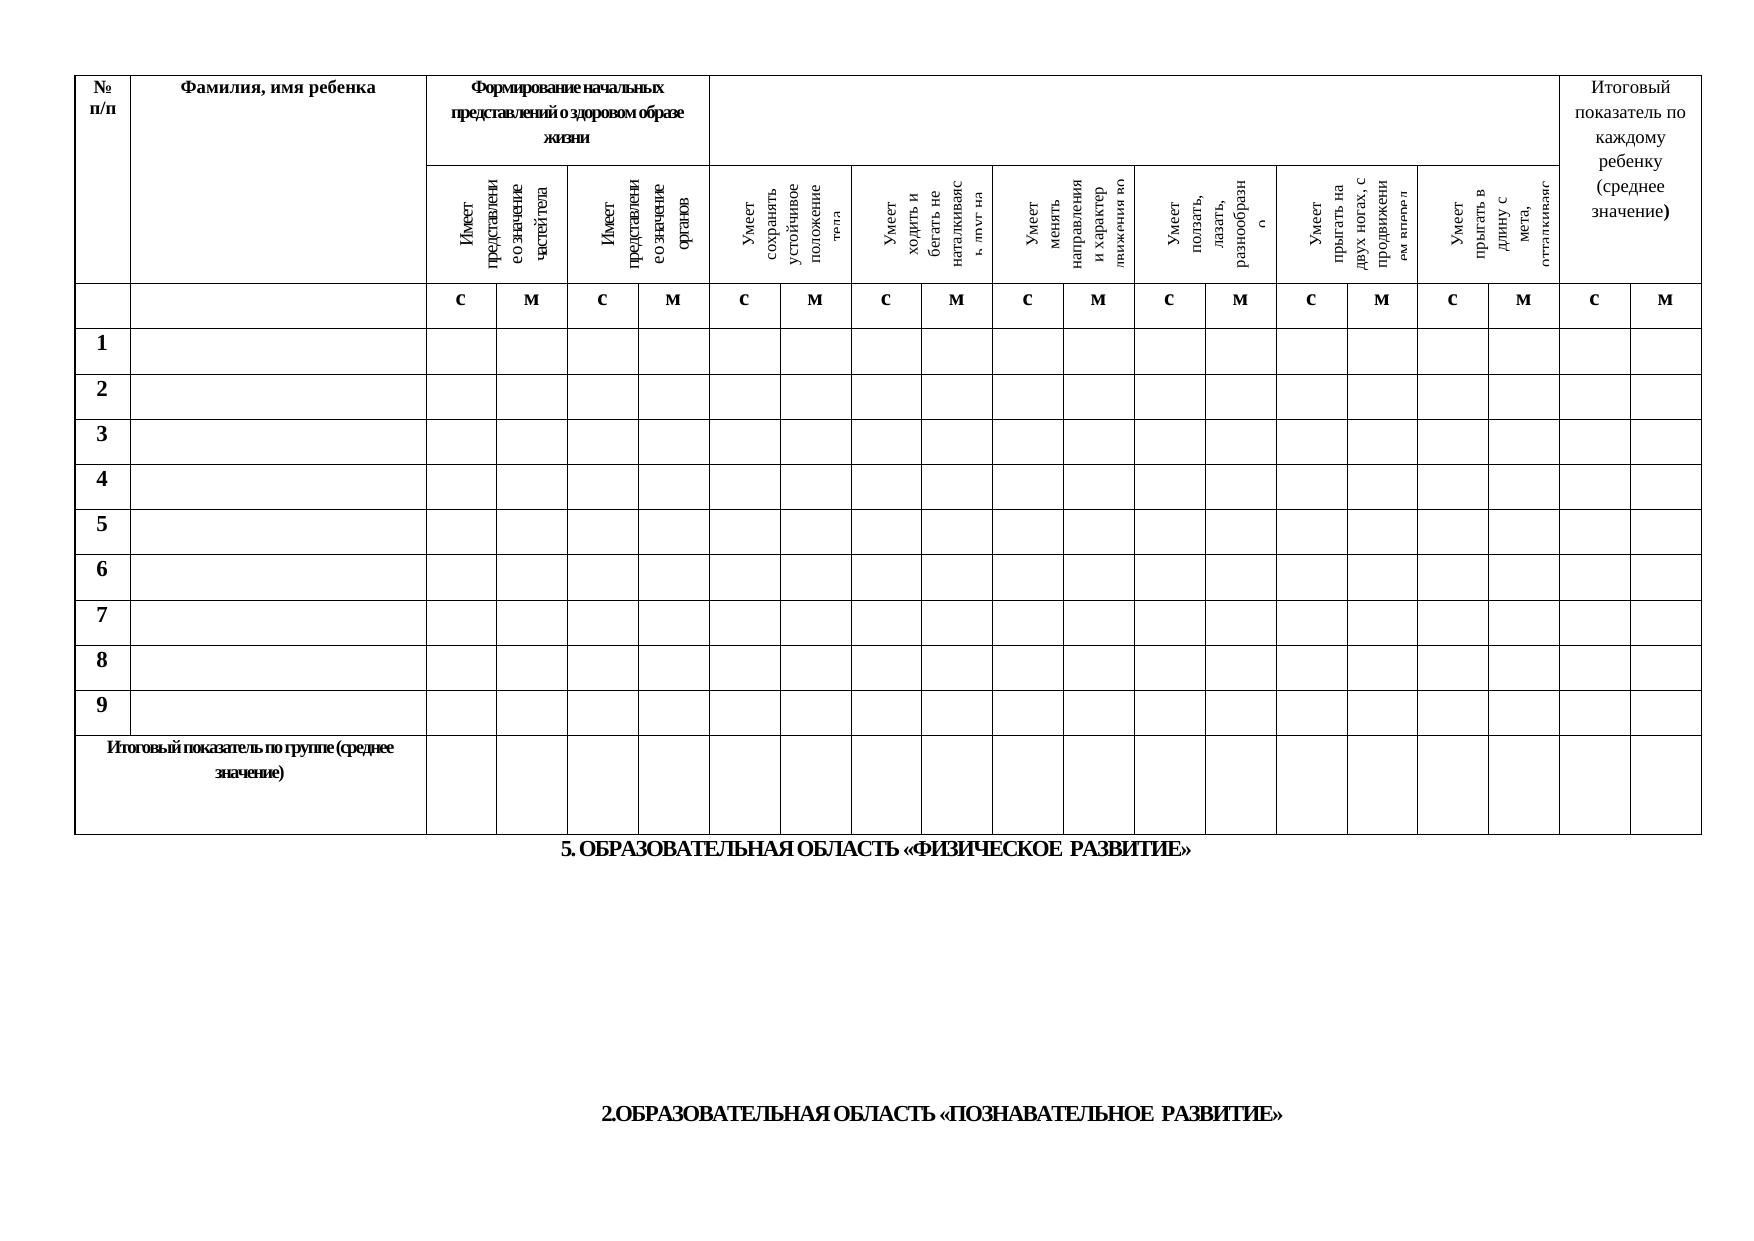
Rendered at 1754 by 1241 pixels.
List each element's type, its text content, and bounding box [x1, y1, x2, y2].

table_cell [852, 329, 921, 373]
table_cell [1348, 646, 1417, 690]
table_cell [427, 646, 496, 690]
table_cell [710, 329, 780, 373]
table_cell [131, 646, 426, 690]
table_cell [131, 284, 426, 328]
table_cell [1348, 555, 1417, 599]
table_cell [781, 555, 851, 599]
table_cell [1348, 736, 1417, 834]
table_cell [427, 465, 496, 509]
table_cell 3 [76, 420, 130, 464]
table_cell [1631, 691, 1701, 735]
table_cell [1489, 465, 1559, 509]
table_cell [1560, 646, 1630, 690]
table_cell [710, 465, 780, 509]
table_cell [568, 555, 638, 599]
table_cell [1489, 510, 1559, 554]
table_cell [1277, 420, 1347, 464]
table_cell [1135, 555, 1205, 599]
table_cell [1206, 646, 1276, 690]
table_cell [1631, 465, 1701, 509]
table_cell 2 [76, 375, 130, 419]
table_cell [1489, 420, 1559, 464]
table_cell [497, 601, 567, 645]
table_cell с [427, 284, 496, 328]
table_cell [131, 601, 426, 645]
table_cell м [922, 284, 992, 328]
table_cell [1631, 736, 1701, 834]
table_cell с [1560, 284, 1630, 328]
table_cell [1206, 375, 1276, 419]
table_cell Умеет ползать, лазать, разнообразно действовать с мячом (бросать, катать и т.д.) [1135, 166, 1276, 283]
table_cell [781, 465, 851, 509]
table_cell [639, 601, 709, 645]
table_cell [993, 736, 1063, 834]
table_cell [1135, 420, 1205, 464]
table_cell [1206, 555, 1276, 599]
table_cell [131, 375, 426, 419]
table_cell [781, 420, 851, 464]
table_cell [1277, 646, 1347, 690]
table_cell [1560, 736, 1630, 834]
table_cell Имеет представление о значение органов чувств, их роль в жизни человека [568, 166, 709, 283]
table_cell [922, 601, 992, 645]
table_cell [1418, 375, 1488, 419]
table_cell [131, 420, 426, 464]
table_cell [131, 329, 426, 373]
table_cell Имеет представление о значение частей тела человека [427, 166, 567, 283]
table_cell [852, 601, 921, 645]
table_cell [993, 329, 1063, 373]
table_cell [710, 601, 780, 645]
table_cell [922, 420, 992, 464]
table_cell [852, 465, 921, 509]
table_cell [1348, 510, 1417, 554]
table_cell [1560, 555, 1630, 599]
table_cell [1277, 691, 1347, 735]
table_cell [781, 691, 851, 735]
table_cell с [993, 284, 1063, 328]
table_cell [922, 736, 992, 834]
table_cell [1135, 601, 1205, 645]
table_cell [1206, 691, 1276, 735]
table_cell [568, 601, 638, 645]
table_cell [131, 510, 426, 554]
table_cell [427, 420, 496, 464]
table_cell [1348, 465, 1417, 509]
table_cell [993, 465, 1063, 509]
table_cell [1277, 510, 1347, 554]
table_cell [568, 691, 638, 735]
table_cell [497, 329, 567, 373]
table_cell 4 [76, 465, 130, 509]
table_cell [922, 329, 992, 373]
table_cell м [781, 284, 851, 328]
table_cell [1418, 646, 1488, 690]
table_cell м [497, 284, 567, 328]
table_cell [993, 420, 1063, 464]
table_cell [1064, 329, 1134, 373]
table_cell 1 [76, 329, 130, 373]
table_cell [497, 510, 567, 554]
table_cell [710, 646, 780, 690]
table_cell [852, 510, 921, 554]
table_cell [497, 646, 567, 690]
table_cell [1560, 375, 1630, 419]
table_header № п/п [76, 76, 130, 283]
table_cell Итоговый показатель по группе (среднее значение) [76, 736, 426, 834]
table_cell Умеет менять направления и характер движения во время ходьбы и бега в соответствии с указанием педагога. [993, 166, 1134, 283]
table_cell [710, 510, 780, 554]
table_cell [1348, 691, 1417, 735]
table_cell [1348, 329, 1417, 373]
table_cell м [1348, 284, 1417, 328]
table_cell [993, 601, 1063, 645]
table_cell с [1135, 284, 1205, 328]
table_cell [1064, 691, 1134, 735]
table_cell [1631, 510, 1701, 554]
table_cell [781, 329, 851, 373]
table_cell [1277, 329, 1347, 373]
table_cell [639, 555, 709, 599]
table_cell [852, 420, 921, 464]
table_cell [1560, 329, 1630, 373]
table_cell [1631, 601, 1701, 645]
table_cell [568, 646, 638, 690]
table_cell [1277, 736, 1347, 834]
table_cell [427, 691, 496, 735]
table_cell [1277, 601, 1347, 645]
table_cell [852, 375, 921, 419]
table_cell [1064, 510, 1134, 554]
table_cell [427, 601, 496, 645]
table_cell м [1489, 284, 1559, 328]
table_cell [1631, 329, 1701, 373]
table_cell [1418, 601, 1488, 645]
table_cell [1418, 465, 1488, 509]
table_cell [427, 510, 496, 554]
table_cell [1418, 691, 1488, 735]
table_cell [76, 284, 130, 328]
table_cell [568, 420, 638, 464]
table_cell [639, 646, 709, 690]
table_cell [1064, 601, 1134, 645]
table_header [710, 76, 1559, 165]
table_cell [639, 510, 709, 554]
table_cell 9 [76, 691, 130, 735]
table_cell [131, 555, 426, 599]
table_cell [1560, 601, 1630, 645]
table_cell [993, 510, 1063, 554]
table_cell [497, 465, 567, 509]
table_cell [1135, 465, 1205, 509]
table_header Формирование начальных представлений о здоровом образе жизни [427, 76, 709, 165]
table_cell Умеет ходить и бегать не наталкиваясь друг на друга. [852, 166, 992, 283]
table_cell [1418, 329, 1488, 373]
table_cell [427, 555, 496, 599]
table_cell [922, 375, 992, 419]
table_cell [852, 646, 921, 690]
table_cell [639, 329, 709, 373]
table_cell Умеет прыгать на двух ногах, с продвижением вперед. [1277, 166, 1417, 283]
text 2.ОБРАЗОВАТЕЛЬНАЯ ОБЛАСТЬ «ПОЗНАВАТЕЛЬНОЕ РАЗВИТИЕ» [601, 1100, 1679, 1126]
table_cell [710, 736, 780, 834]
table_cell [852, 691, 921, 735]
table_cell [1277, 555, 1347, 599]
table_cell м [1064, 284, 1134, 328]
table_cell [497, 420, 567, 464]
table_cell [1206, 329, 1276, 373]
table_cell [1064, 465, 1134, 509]
table_cell [1135, 510, 1205, 554]
table_cell [427, 736, 496, 834]
table_cell Умеет прыгать в длину с мета, отталкиваясь двумя ногами. [1418, 166, 1559, 283]
table_cell [568, 375, 638, 419]
table_cell [131, 465, 426, 509]
table_cell [1489, 646, 1559, 690]
table_cell [1206, 465, 1276, 509]
table_cell [1489, 601, 1559, 645]
table_cell [1277, 465, 1347, 509]
table_cell [1560, 465, 1630, 509]
table_cell м [1206, 284, 1276, 328]
table_cell [639, 691, 709, 735]
table_cell [1418, 736, 1488, 834]
table_cell [427, 329, 496, 373]
table_cell [1064, 736, 1134, 834]
table_cell [568, 465, 638, 509]
table_cell [427, 375, 496, 419]
table_cell [1418, 510, 1488, 554]
table_cell [1064, 420, 1134, 464]
table_cell [639, 420, 709, 464]
table_cell [497, 375, 567, 419]
table_cell [1064, 375, 1134, 419]
table_cell [1348, 420, 1417, 464]
table_cell [497, 555, 567, 599]
table_cell Умеет сохранять устойчивое положение тела, правильную осанку. [710, 166, 851, 283]
table_cell [993, 375, 1063, 419]
table_cell [639, 465, 709, 509]
table_cell [639, 736, 709, 834]
table_cell с [1418, 284, 1488, 328]
table_cell [1489, 736, 1559, 834]
table_cell [922, 555, 992, 599]
table_header Фамилия, имя ребенка [131, 76, 426, 283]
table_cell [993, 646, 1063, 690]
table_cell [568, 329, 638, 373]
table_cell [922, 646, 992, 690]
table_cell [1489, 375, 1559, 419]
table_cell [710, 375, 780, 419]
table_cell [131, 691, 426, 735]
table_cell [1135, 736, 1205, 834]
table_cell с [1277, 284, 1347, 328]
table_cell [1348, 375, 1417, 419]
table_cell [1206, 601, 1276, 645]
table_cell [922, 465, 992, 509]
table_cell [1135, 691, 1205, 735]
table_cell [1489, 691, 1559, 735]
table_cell [1631, 555, 1701, 599]
table_cell [1560, 510, 1630, 554]
table_cell [993, 555, 1063, 599]
table_cell с [852, 284, 921, 328]
table_cell [852, 555, 921, 599]
table_cell 7 [76, 601, 130, 645]
table_cell [1064, 646, 1134, 690]
table_cell [497, 691, 567, 735]
table_cell [710, 420, 780, 464]
table_cell [568, 510, 638, 554]
table_cell [922, 691, 992, 735]
table_cell [1418, 420, 1488, 464]
table_cell с [568, 284, 638, 328]
table_cell [1135, 646, 1205, 690]
table_cell [852, 736, 921, 834]
text 5. ОБРАЗОВАТЕЛЬНАЯ ОБЛАСТЬ «ФИЗИЧЕСКОЕ РАЗВИТИЕ» [75, 835, 1679, 861]
table_cell [1560, 691, 1630, 735]
table_cell [639, 375, 709, 419]
table_cell [993, 691, 1063, 735]
table_cell [497, 736, 567, 834]
table_cell [568, 736, 638, 834]
table_cell 8 [76, 646, 130, 690]
table_cell [1489, 329, 1559, 373]
table_cell с [710, 284, 780, 328]
table_cell [710, 555, 780, 599]
table_cell м [639, 284, 709, 328]
table_cell [710, 691, 780, 735]
table_cell [781, 646, 851, 690]
table_cell [1206, 736, 1276, 834]
table_cell [781, 736, 851, 834]
table_cell [1631, 375, 1701, 419]
table_cell [1631, 420, 1701, 464]
table_cell [1277, 375, 1347, 419]
table_cell [1064, 555, 1134, 599]
table_cell [781, 601, 851, 645]
table_cell [1631, 646, 1701, 690]
table_cell [1206, 510, 1276, 554]
table_cell [1560, 420, 1630, 464]
table_cell 6 [76, 555, 130, 599]
table_cell [1135, 329, 1205, 373]
table_cell м [1631, 284, 1701, 328]
table_cell [922, 510, 992, 554]
table_cell 5 [76, 510, 130, 554]
table_cell [781, 375, 851, 419]
table_cell [1206, 420, 1276, 464]
table_cell [1418, 555, 1488, 599]
table_cell [1489, 555, 1559, 599]
table_cell [1348, 601, 1417, 645]
table_cell [781, 510, 851, 554]
table_header Итоговый показатель по каждому ребенку (среднее значение) [1560, 76, 1701, 283]
table_cell [1135, 375, 1205, 419]
